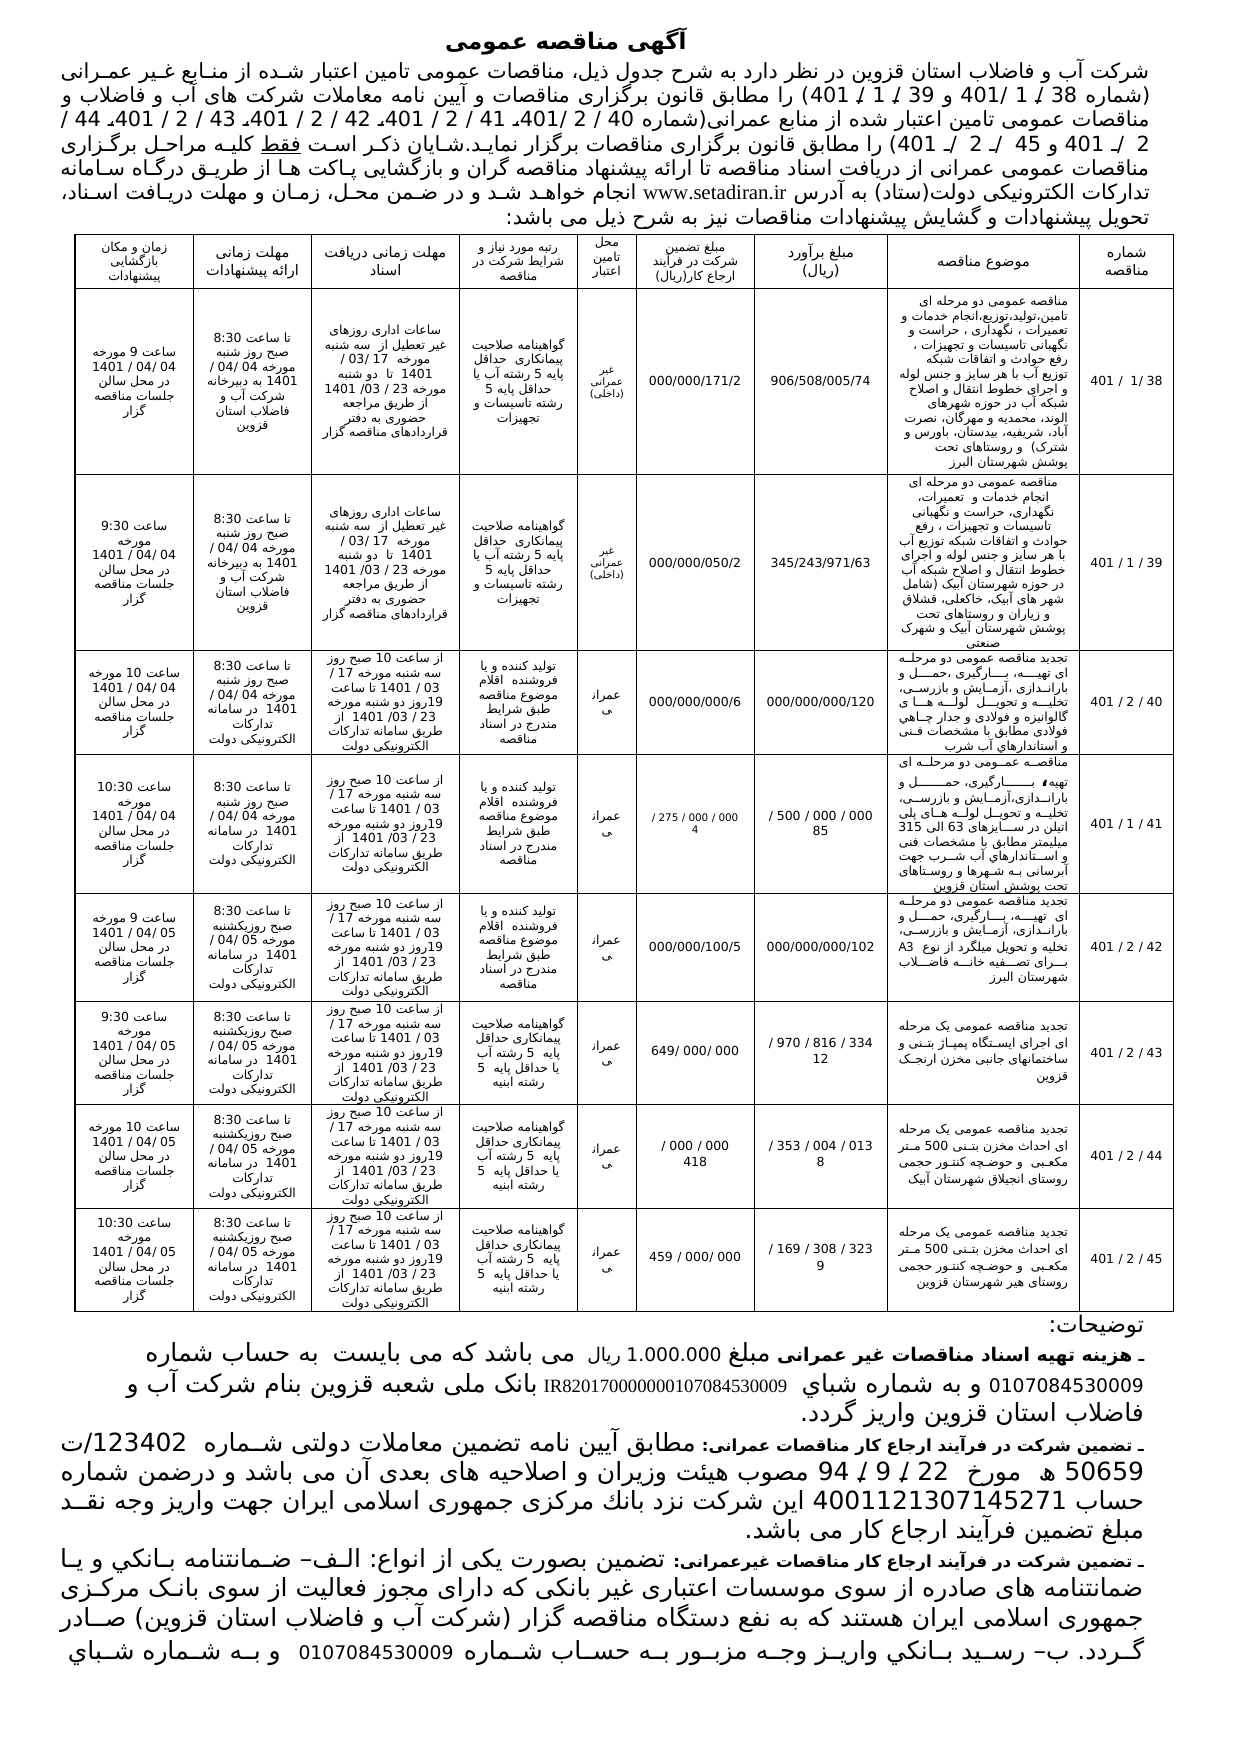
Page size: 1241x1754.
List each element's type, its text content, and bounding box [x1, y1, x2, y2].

table_cell 000/000/000/6 [637, 651, 754, 753]
table_header موضوع مناقصه [888, 235, 1079, 288]
table_cell گواهینامه صلاحیت پیمانکاری حداقل پایه 5 رشته آب یا حداقل پایه 5 رشته ابنیه [460, 1105, 577, 1207]
table_cell تا ساعت 8:30 صبح روز شنبه مورخه 04 /04 / 1401 در سامانه تدارکات الکترونیکی دولت [194, 651, 311, 753]
table_cell 000/000/050/2 [637, 475, 754, 650]
table_cell غیر عمرانی (داخلی) [578, 475, 636, 650]
text توضیحات: [75, 1312, 1144, 1338]
table_cell 013 / 004 / 353 /8 [755, 1105, 887, 1207]
table_cell ساعت 10 مورخه 04 /04 / 1401 در محل سالن جلسات مناقصه گزار [76, 651, 193, 753]
table_cell عمرانی [578, 1209, 636, 1311]
table_cell 000/000/171/2 [637, 289, 754, 474]
table_cell 39 / 1 / 401 [1080, 475, 1173, 650]
table_cell از ساعت 10 صبح روز سه شنبه مورخه 17 /03 / 1401 تا ساعت 19روز دو شنبه مورخه 23 / 03/ 1401 از طریق سامانه تدارکات الکترونیکی دولت [312, 1105, 459, 1207]
table_cell عمرانی [578, 651, 636, 753]
table_cell تا ساعت 8:30 صبح روزیکشنبه مورخه 05 /04 / 1401 در سامانه تدارکات الکترونیکی دولت [194, 1209, 311, 1311]
text ـ هزینه تهیه اسناد مناقصات غیر عمرانی مبلغ 1.000.000 ريال می باشد که می بایست به حساب شماره 0107084530009 و به شماره شباي IR820170000000107084530009 بانک ملی شعبه قزوین بنام شرکت آب و فاضلاب استان قزوین واریز گردد. [75, 1338, 1144, 1428]
table_cell ساعت 9 مورخه 04 /04 / 1401 در محل سالن جلسات مناقصه گزار [76, 289, 193, 474]
table_cell 43 / 2 / 401 [1080, 1002, 1173, 1104]
table_cell تجدید مناقصه عمومی دو مرحله ای تهیه، بارگیری، حمل و باراندازی، آزمايش و بازرسی، تخلیه و تحويل میلگرد از نوع A3 برای تصفیه خانه فاضلاب شهرستان البرز [888, 894, 1079, 1001]
table_header مبلغ برآورد (ریال) [755, 235, 887, 288]
table_cell 45 / 2 / 401 [1080, 1209, 1173, 1311]
table_header شماره مناقصه [1080, 235, 1173, 288]
table_cell مناقصه عمومی دو مرحله ای تامین،تولید،توزیع،انجام خدمات و تعمیرات ، نگهداری ، حراست و نگهبانی تاسیسات و تجهیزات ، رفع حوادث و اتفاقات شبکه توزیع آب با هر سایز و جنس لوله و اجرای خطوط انتقال و اصلاح شبکه آب در حوزه شهرهای الوند، محمدیه و مهرگان، نصرت آباد، شریفیه، بیدستان، باورس و شترک) و روستاهای تحت پوشش شهرستان البرز [888, 289, 1079, 474]
text شرکت آب و فاضلاب استان قزوین در نظر دارد به شرح جدول ذیل، مناقصات عمومی تامین اعتبار شده از منابع غیر عمرانی (شماره 38 / 1 /401 و 39 / 1 / 401) را مطابق قانون برگزاری مناقصات و آیین نامه معاملات شرکت های آب و فاضلاب و مناقصات عمومی تامین اعتبار شده از منابع عمرانی(شماره 40 / 2 /401، 41 / 2 / 401، 42 / 2 / 401، 43 / 2 / 401، 44 / 2 / 401 و 45 / 2 / 401) را مطابق قانون برگزاری مناقصات برگزار نماید.شایان ذکر است فقط کلیه مراحل برگزاری مناقصات عمومی عمرانی از دریافت اسناد مناقصه تا ارائه پیشنهاد مناقصه گران و بازگشایی پاکت ها از طریق درگاه سامانه تدارکات الکترونیکی دولت(ستاد) به آدرس www.setadiran.ir انجام خواهد شد و در ضمن محل، زمان و مهلت دریافت اسناد، تحویل پیشنهادات و گشایش پیشنهادات مناقصات نیز به شرح ذیل می باشد: [60, 59, 1150, 229]
table_cell گواهینامه صلاحیت پیمانکاری حداقل پایه 5 رشته آب یا حداقل پایه 5 رشته تاسیسات و تجهیزات [460, 289, 577, 474]
text آگهی مناقصه عمومی [0, 28, 1165, 55]
table_cell مناقصه عمومی دو مرحله ای تهیه، بارگیری، حمل و باراندازی،آزمايش و بازرسی، تخلیه و تحویل لوله های پلی اتیلن در سايزهای 63 الی 315 میلیمتر مطابق با مشخصات فنی و استاندارهاي آب شرب جهت آبرسانی به شهرها و روستاهای تحت پوشش استان قزوین [888, 755, 1079, 893]
table_cell ساعات اداری روزهای غیر تعطیل از سه شنبه مورخه 17 /03 / 1401 تا دو شنبه مورخه 23 / 03/ 1401 از طریق مراجعه حضوری به دفتر قراردادهای مناقصه گزار [312, 289, 459, 474]
table_cell 42 / 2 / 401 [1080, 894, 1173, 1001]
table_cell از ساعت 10 صبح روز سه شنبه مورخه 17 /03 / 1401 تا ساعت 19روز دو شنبه مورخه 23 / 03/ 1401 از طریق سامانه تدارکات الکترونیکی دولت [312, 651, 459, 753]
table_cell گواهینامه صلاحیت پیمانکاری حداقل پایه 5 رشته آب یا حداقل پایه 5 رشته ابنیه [460, 1209, 577, 1311]
table_cell تولید کننده و یا فروشنده اقلام موضوع مناقصه طبق شرایط مندرج در اسناد مناقصه [460, 651, 577, 753]
table_cell 41 / 1 / 401 [1080, 755, 1173, 893]
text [60, 1544, 1144, 1666]
table_cell 40 / 2 / 401 [1080, 651, 1173, 753]
table_cell مناقصه عمومی دو مرحله ای انجام خدمات و تعمیرات، نگهداری، حراست و نگهبانی تاسیسات و تجهیزات ، رفع حوادث و اتفاقات شبکه توزیع آب با هر سایز و جنس لوله و اجرای خطوط انتقال و اصلاح شبکه آب در حوزه شهرستان آبیک (شامل شهر های آبیک، خاکعلی، قشلاق و زیاران و روستاهای تحت پوشش شهرستان آبیک و شهرک صنعتی [888, 475, 1079, 650]
table_cell عمرانی [578, 1105, 636, 1207]
table_cell از ساعت 10 صبح روز سه شنبه مورخه 17 /03 / 1401 تا ساعت 19روز دو شنبه مورخه 23 / 03/ 1401 از طریق سامانه تدارکات الکترونیکی دولت [312, 1002, 459, 1104]
table_cell گواهینامه صلاحیت پیمانکاری حداقل پایه 5 رشته آب یا حداقل پایه 5 رشته ابنیه [460, 1002, 577, 1104]
text ـ تضمين شركت در فرآیند ارجاع کار مناقصات عمرانی: مطابق آیین نامه تضمین معاملات دولتی شماره 123402/ت50659 ھ مورخ 22 / 9 / 94 مصوب هیئت وزیران و اصلاحیه های بعدی آن می باشد و درضمن شماره حساب 4001121307145271 اين شركت نزد بانك مرکزی جمهوری اسلامی ایران جهت واریز وجه نقد مبلغ تضمین فرآیند ارجاع کار می باشد. [60, 1428, 1144, 1544]
table_cell ساعت 9:30 مورخه 04 /04 / 1401 در محل سالن جلسات مناقصه گزار [76, 475, 193, 650]
table_cell 000/000/100/5 [637, 894, 754, 1001]
table_cell از ساعت 10 صبح روز سه شنبه مورخه 17 /03 / 1401 تا ساعت 19روز دو شنبه مورخه 23 / 03/ 1401 از طریق سامانه تدارکات الکترونیکی دولت [312, 755, 459, 893]
table_cell 000 /000 / 459 [637, 1209, 754, 1311]
table_cell 000 / 000 / 275 / 4 [637, 755, 754, 893]
table_cell 000 / 000 / 418 [637, 1105, 754, 1207]
table_cell عمرانی [578, 1002, 636, 1104]
table_cell تولید کننده و یا فروشنده اقلام موضوع مناقصه طبق شرایط مندرج در اسناد مناقصه [460, 894, 577, 1001]
table_cell تا ساعت 8:30 صبح روز شنبه مورخه 04 /04 / 1401 در سامانه تدارکات الکترونیکی دولت [194, 755, 311, 893]
table_header مهلت زمانی دریافت اسناد [312, 235, 459, 288]
table_cell تا ساعت 8:30 صبح روزیکشنبه مورخه 05 /04 / 1401 در سامانه تدارکات الکترونیکی دولت [194, 894, 311, 1001]
table_cell تجدید مناقصه عمومی یک مرحله ای احداث مخزن بتنی 500 متر مکعبی و حوضچه کنتور حجمی روستای هیر شهرستان قزوین [888, 1209, 1079, 1311]
table_cell ساعت 10:30 مورخه 05 /04 / 1401 در محل سالن جلسات مناقصه گزار [76, 1209, 193, 1311]
table_cell تا ساعت 8:30 صبح روز شنبه مورخه 04 /04 / 1401 به دبیرخانه شرکت آب و فاضلاب استان قزوین [194, 289, 311, 474]
table_cell تا ساعت 8:30 صبح روزیکشنبه مورخه 05 /04 / 1401 در سامانه تدارکات الکترونیکی دولت [194, 1002, 311, 1104]
table_cell ساعت 9:30 مورخه 05 /04 / 1401 در محل سالن جلسات مناقصه گزار [76, 1002, 193, 1104]
table_cell غیر عمرانی (داخلی) [578, 289, 636, 474]
table_cell 000 / 000 / 500 / 85 [755, 755, 887, 893]
table_cell تجدید مناقصه عمومی دو مرحله ای تهیه، بارگیری ،حمل و باراندازی ،آزمايش و بازرسی، تخلیه و تحویل لوله ها ی گالوانیزه و فولادی و جدار چاهي فولادی مطابق با مشخصات فنی و استاندارهاي آب شرب [888, 651, 1079, 753]
table_cell ساعت 10 مورخه 05 /04 / 1401 در محل سالن جلسات مناقصه گزار [76, 1105, 193, 1207]
table_cell تا ساعت 8:30 صبح روز شنبه مورخه 04 /04 / 1401 به دبیرخانه شرکت آب و فاضلاب استان قزوین [194, 475, 311, 650]
table_cell 000/000/000/102 [755, 894, 887, 1001]
table_header محل تامین اعتبار [578, 235, 636, 288]
table_header مهلت زمانی ارائه پیشنهادات [194, 235, 311, 288]
table_cell 44 / 2 / 401 [1080, 1105, 1173, 1207]
table_cell ساعت 10:30 مورخه 04 /04 / 1401 در محل سالن جلسات مناقصه گزار [76, 755, 193, 893]
table_cell ساعت 9 مورخه 05 /04 / 1401 در محل سالن جلسات مناقصه گزار [76, 894, 193, 1001]
table_cell 334 / 816 / 970 / 12 [755, 1002, 887, 1104]
table_header رتبه مورد نیاز و شرایط شرکت در مناقصه [460, 235, 577, 288]
table_cell تجدید مناقصه عمومی یک مرحله ای احداث مخزن بتنی 500 متر مکعبی و حوضچه کنتور حجمی روستای انجیلاق شهرستان آبیک [888, 1105, 1079, 1207]
table_cell تجدید مناقصه عمومی یک مرحله ای اجرای ایستگاه پمپاژ بتنی و ساختمانهای جانبی مخزن ارنجک قزوین [888, 1002, 1079, 1104]
table_cell 906/508/005/74 [755, 289, 887, 474]
table_cell گواهینامه صلاحیت پیمانکاری حداقل پایه 5 رشته آب یا حداقل پایه 5 رشته تاسیسات و تجهیزات [460, 475, 577, 650]
table_cell 000/000/000/120 [755, 651, 887, 753]
table_cell از ساعت 10 صبح روز سه شنبه مورخه 17 /03 / 1401 تا ساعت 19روز دو شنبه مورخه 23 / 03/ 1401 از طریق سامانه تدارکات الکترونیکی دولت [312, 894, 459, 1001]
table_header زمان و مکان بازگشایی پیشنهادات [76, 235, 193, 288]
table_cell 000 /000 /649 [637, 1002, 754, 1104]
table_cell از ساعت 10 صبح روز سه شنبه مورخه 17 /03 / 1401 تا ساعت 19روز دو شنبه مورخه 23 / 03/ 1401 از طریق سامانه تدارکات الکترونیکی دولت [312, 1209, 459, 1311]
table_cell 38 /1 / 401 [1080, 289, 1173, 474]
table_cell ساعات اداری روزهای غیر تعطیل از سه شنبه مورخه 17 /03 / 1401 تا دو شنبه مورخه 23 / 03/ 1401 از طریق مراجعه حضوری به دفتر قراردادهای مناقصه گزار [312, 475, 459, 650]
table_cell عمرانی [578, 755, 636, 893]
table_cell 345/243/971/63 [755, 475, 887, 650]
table_cell عمرانی [578, 894, 636, 1001]
table_cell تا ساعت 8:30 صبح روزیکشنبه مورخه 05 /04 / 1401 در سامانه تدارکات الکترونیکی دولت [194, 1105, 311, 1207]
table_header مبلغ تضمین شرکت در فرآیند ارجاع کار(ریال) [637, 235, 754, 288]
table_cell تولید کننده و یا فروشنده اقلام موضوع مناقصه طبق شرایط مندرج در اسناد مناقصه [460, 755, 577, 893]
table_cell 323 / 308 / 169 / 9 [755, 1209, 887, 1311]
